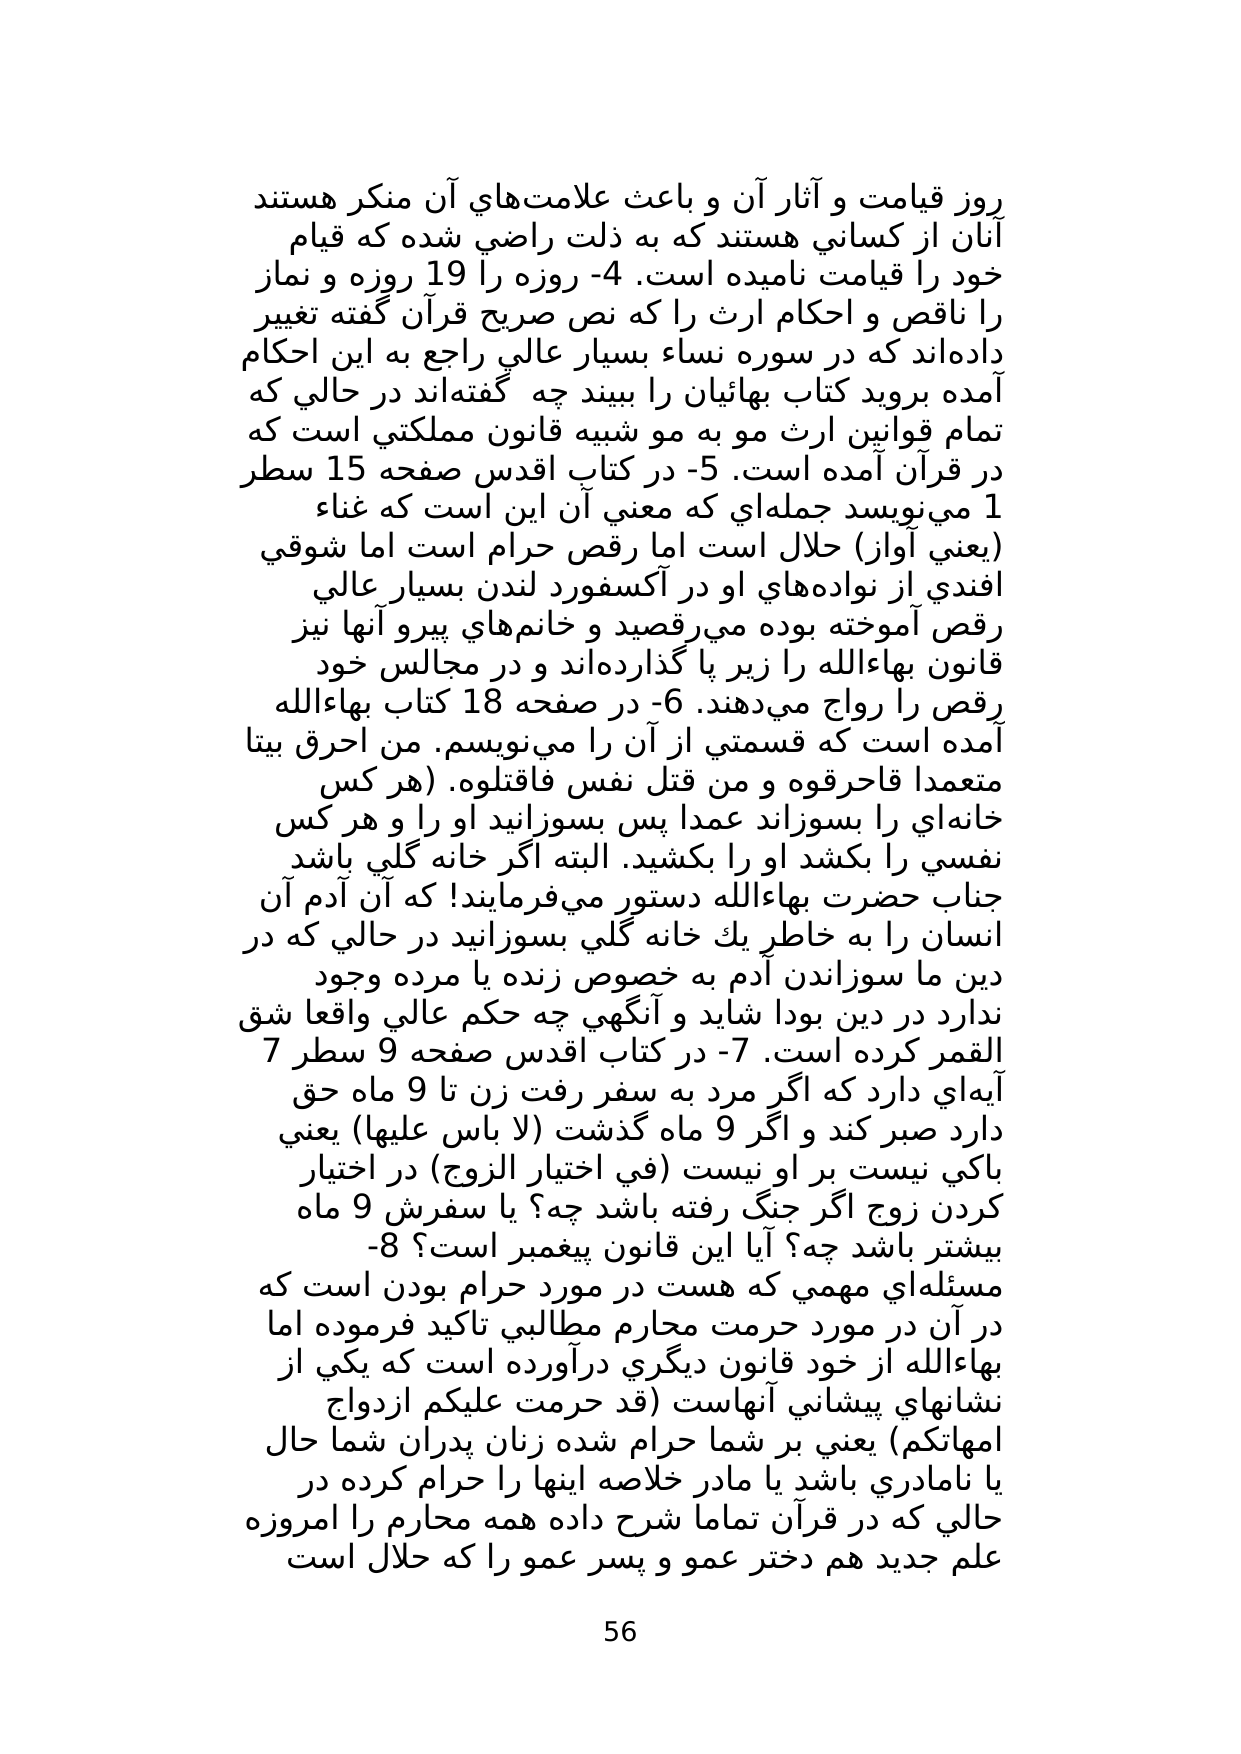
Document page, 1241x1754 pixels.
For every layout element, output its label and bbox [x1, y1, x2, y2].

text [236, 177, 1004, 1576]
